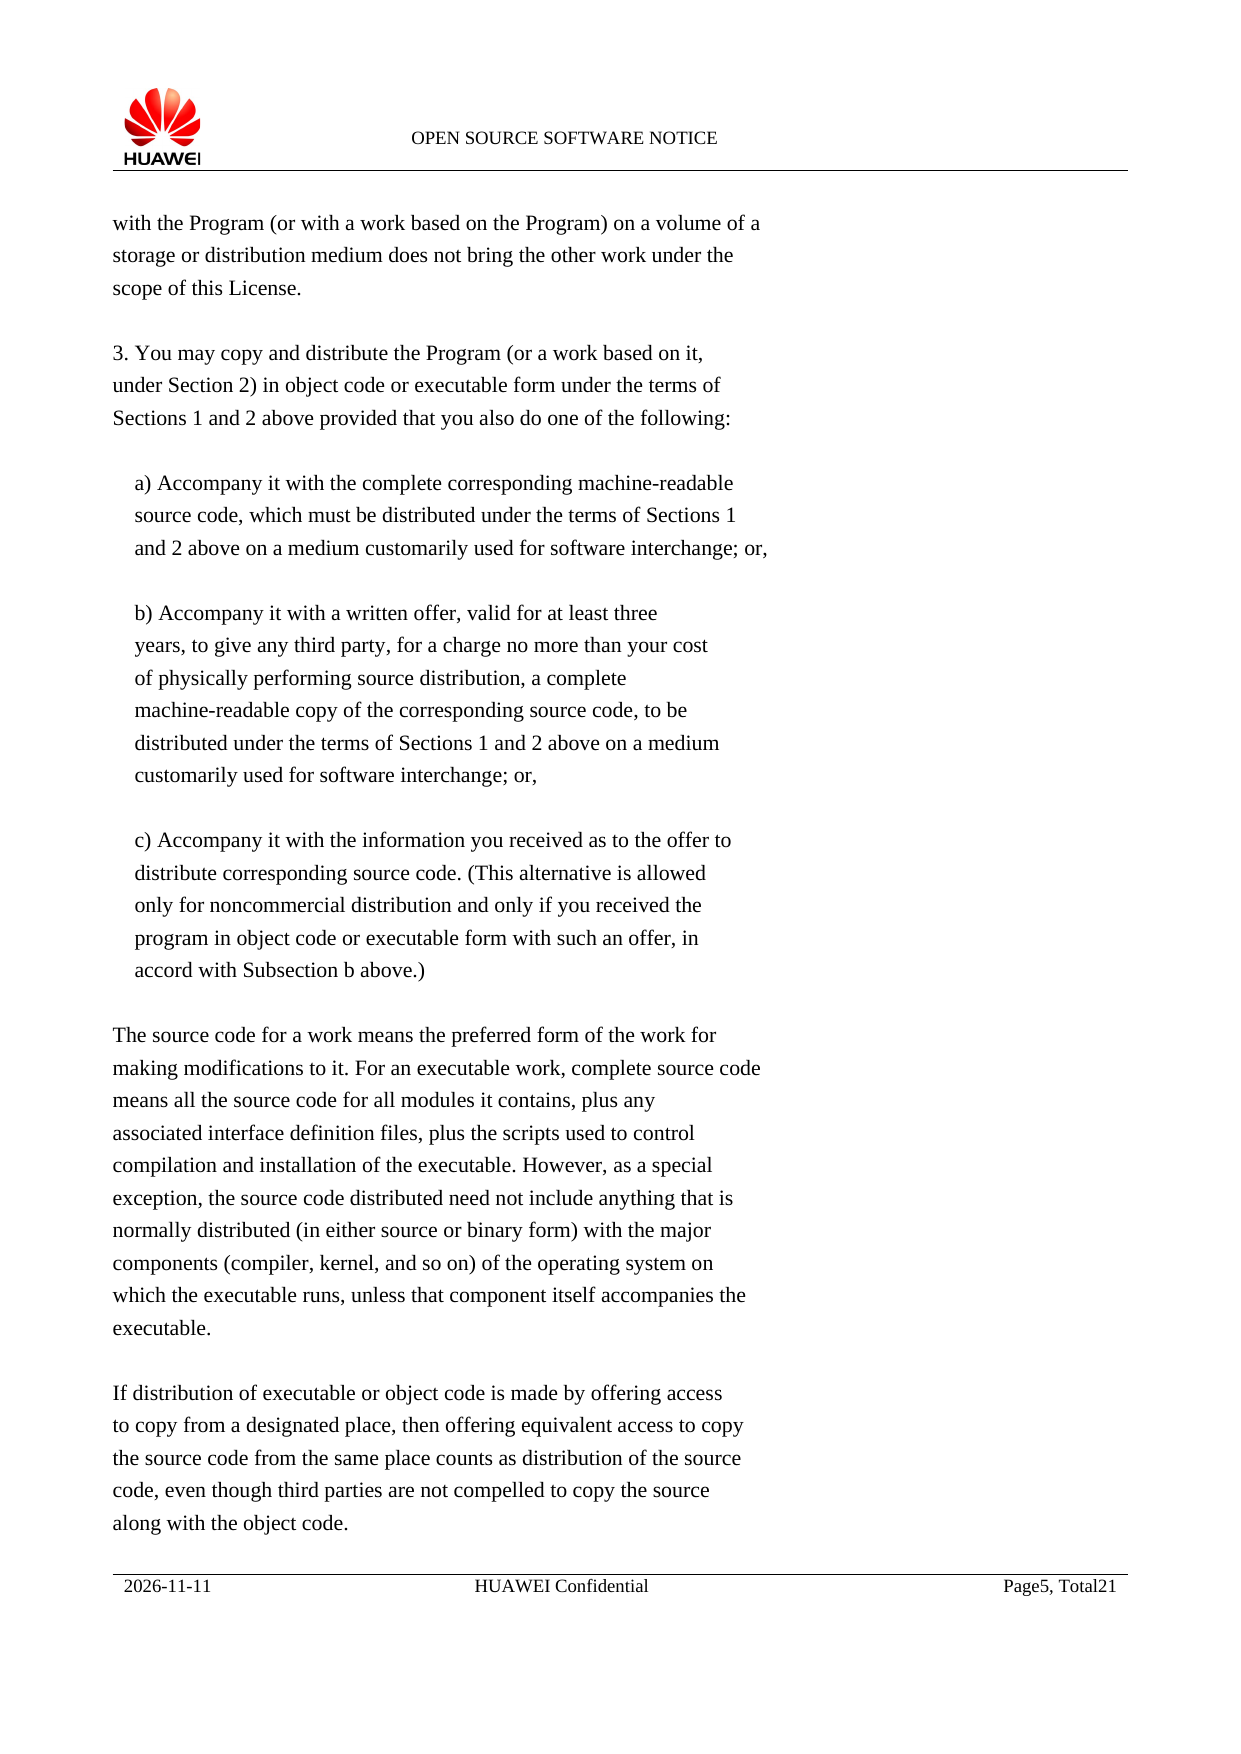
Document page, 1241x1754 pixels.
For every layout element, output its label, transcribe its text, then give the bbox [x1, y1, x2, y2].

text source code, which must be distributed under the terms of Sections 1 [112, 499, 1128, 531]
text years, to give any third party, for a charge no more than your cost [112, 629, 1128, 661]
text components (compiler, kernel, and so on) of the operating system on [112, 1246, 1128, 1279]
text to copy from a designated place, then offering equivalent access to copy [112, 1409, 1128, 1441]
text machine-readable copy of the corresponding source code, to be [112, 694, 1128, 726]
text and 2 above on a medium customarily used for software interchange; or, [112, 531, 1128, 564]
text which the executable runs, unless that component itself accompanies the [112, 1279, 1128, 1311]
text the source code from the same place counts as distribution of the source [112, 1441, 1128, 1474]
text making modifications to it. For an executable work, complete source code [112, 1051, 1128, 1084]
text compilation and installation of the executable. However, as a special [112, 1149, 1128, 1181]
text customarily used for software interchange; or, [112, 759, 1128, 791]
text c) Accompany it with the information you received as to the offer to [112, 824, 1128, 856]
text exception, the source code distributed need not include anything that is [112, 1181, 1128, 1214]
text b) Accompany it with a written offer, valid for at least three [112, 596, 1128, 629]
text means all the source code for all modules it contains, plus any [112, 1084, 1128, 1116]
text scope of this License. [112, 271, 1128, 304]
text If distribution of executable or object code is made by offering access [112, 1376, 1128, 1409]
text along with the object code. [112, 1506, 1128, 1539]
text normally distributed (in either source or binary form) with the major [112, 1214, 1128, 1246]
text of physically performing source distribution, a complete [112, 661, 1128, 694]
text accord with Subsection b above.) [112, 954, 1128, 986]
text storage or distribution medium does not bring the other work under the [112, 239, 1128, 271]
text with the Program (or with a work based on the Program) on a volume of a [112, 206, 1128, 239]
text a) Accompany it with the complete corresponding machine-readable [112, 466, 1128, 499]
picture [124, 88, 201, 165]
text distributed under the terms of Sections 1 and 2 above on a medium [112, 726, 1128, 759]
text distribute corresponding source code. (This alternative is allowed [112, 856, 1128, 889]
text executable. [112, 1311, 1128, 1344]
text program in object code or executable form with such an offer, in [112, 921, 1128, 954]
text Sections 1 and 2 above provided that you also do one of the following: [112, 401, 1128, 434]
text 3. You may copy and distribute the Program (or a work based on it, [112, 336, 1128, 369]
text The source code for a work means the preferred form of the work for [112, 1019, 1128, 1051]
text under Section 2) in object code or executable form under the terms of [112, 369, 1128, 401]
text associated interface definition files, plus the scripts used to control [112, 1116, 1128, 1149]
text code, even though third parties are not compelled to copy the source [112, 1474, 1128, 1506]
text only for noncommercial distribution and only if you received the [112, 889, 1128, 921]
